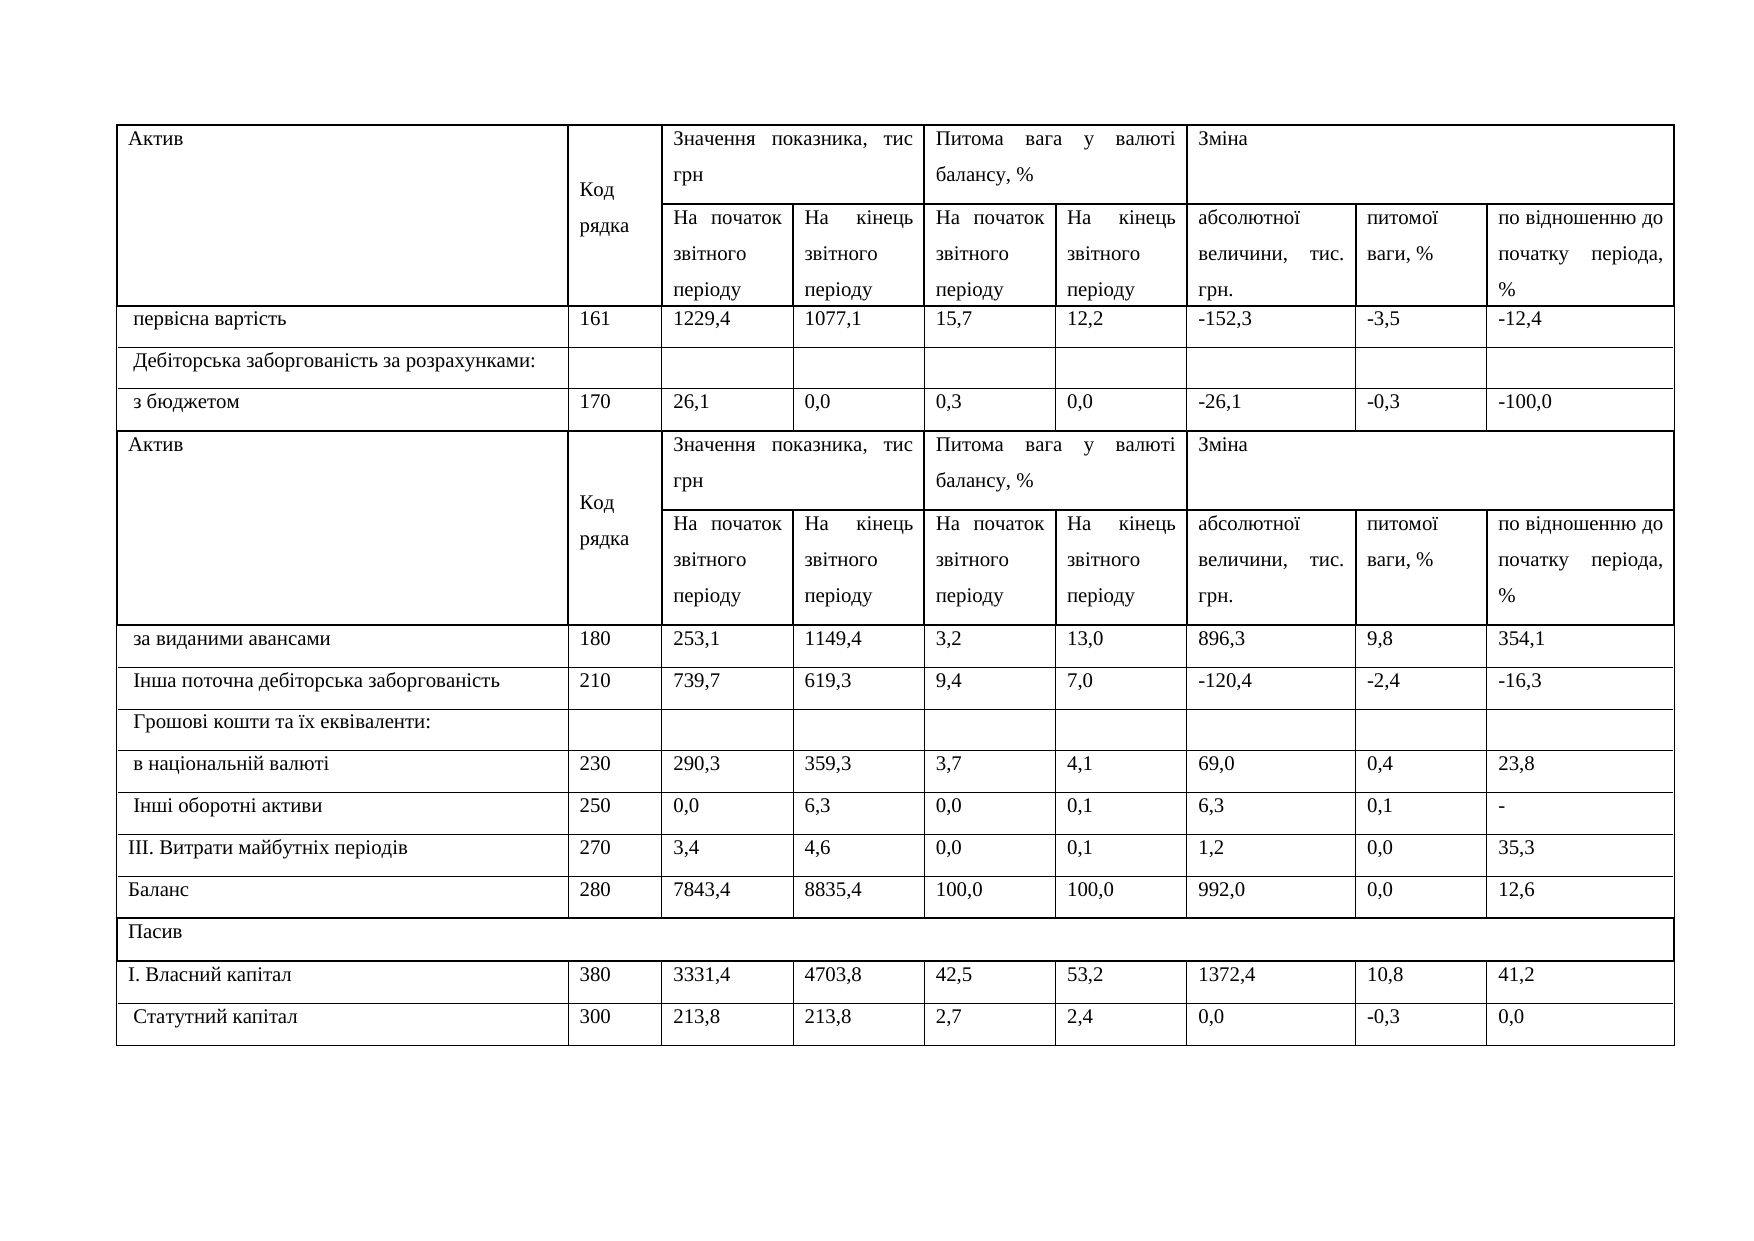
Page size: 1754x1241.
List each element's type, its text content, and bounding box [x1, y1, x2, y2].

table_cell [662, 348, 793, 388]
table_cell На початок звітного періоду [925, 205, 1055, 305]
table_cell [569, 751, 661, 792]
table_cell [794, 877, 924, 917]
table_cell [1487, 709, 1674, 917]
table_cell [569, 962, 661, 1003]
table_cell питомої ваги, % [1357, 205, 1486, 305]
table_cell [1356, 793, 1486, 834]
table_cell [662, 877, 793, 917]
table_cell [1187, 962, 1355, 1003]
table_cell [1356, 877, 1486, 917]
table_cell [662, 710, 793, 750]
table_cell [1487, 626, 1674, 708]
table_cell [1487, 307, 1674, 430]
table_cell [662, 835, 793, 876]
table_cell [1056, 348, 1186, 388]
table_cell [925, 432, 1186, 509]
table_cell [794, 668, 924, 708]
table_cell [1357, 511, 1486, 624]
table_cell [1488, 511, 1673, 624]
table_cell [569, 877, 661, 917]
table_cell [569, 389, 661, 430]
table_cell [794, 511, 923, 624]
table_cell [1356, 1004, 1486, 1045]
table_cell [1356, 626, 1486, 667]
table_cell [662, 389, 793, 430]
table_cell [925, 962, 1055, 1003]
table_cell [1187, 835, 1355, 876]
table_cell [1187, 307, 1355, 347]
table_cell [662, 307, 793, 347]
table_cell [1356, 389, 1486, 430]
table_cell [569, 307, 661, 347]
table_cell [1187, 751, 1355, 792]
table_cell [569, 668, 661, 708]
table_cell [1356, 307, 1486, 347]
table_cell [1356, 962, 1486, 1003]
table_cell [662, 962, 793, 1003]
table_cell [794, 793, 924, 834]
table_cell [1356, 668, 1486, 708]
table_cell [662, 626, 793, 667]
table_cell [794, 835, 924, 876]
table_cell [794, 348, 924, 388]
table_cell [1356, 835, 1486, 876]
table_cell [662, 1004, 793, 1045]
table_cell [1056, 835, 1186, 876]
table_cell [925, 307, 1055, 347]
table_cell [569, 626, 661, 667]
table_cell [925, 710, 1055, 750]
table_cell На кінець звітного періоду [1057, 205, 1186, 305]
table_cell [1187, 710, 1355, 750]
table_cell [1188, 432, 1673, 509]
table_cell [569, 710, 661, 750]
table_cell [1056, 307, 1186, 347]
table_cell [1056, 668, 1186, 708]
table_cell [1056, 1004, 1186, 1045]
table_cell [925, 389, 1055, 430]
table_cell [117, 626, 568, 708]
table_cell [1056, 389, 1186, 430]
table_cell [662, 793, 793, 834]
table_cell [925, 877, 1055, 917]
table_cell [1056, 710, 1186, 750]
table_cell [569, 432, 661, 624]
table_header Значення показника, тис грн [663, 126, 923, 203]
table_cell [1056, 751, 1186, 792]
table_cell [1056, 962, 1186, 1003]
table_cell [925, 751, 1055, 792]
table_cell абсолютної величини, тис. грн. [1188, 205, 1355, 305]
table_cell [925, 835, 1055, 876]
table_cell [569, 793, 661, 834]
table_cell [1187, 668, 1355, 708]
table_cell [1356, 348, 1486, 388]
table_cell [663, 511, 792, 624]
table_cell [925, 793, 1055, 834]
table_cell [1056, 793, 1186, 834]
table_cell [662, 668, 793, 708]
table_cell На початок звітного періоду [663, 205, 792, 305]
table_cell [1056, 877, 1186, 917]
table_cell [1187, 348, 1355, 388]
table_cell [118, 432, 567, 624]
table_header Актив [118, 126, 567, 305]
table_header Код рядка [569, 126, 661, 305]
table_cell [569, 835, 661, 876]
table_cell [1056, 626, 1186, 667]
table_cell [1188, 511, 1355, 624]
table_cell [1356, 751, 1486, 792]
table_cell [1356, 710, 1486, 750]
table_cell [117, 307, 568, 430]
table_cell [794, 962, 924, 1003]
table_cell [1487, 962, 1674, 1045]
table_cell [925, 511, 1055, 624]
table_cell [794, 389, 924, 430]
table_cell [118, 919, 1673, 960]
table_cell На кінець звітного періоду [794, 205, 923, 305]
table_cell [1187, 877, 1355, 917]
table_header Зміна [1188, 126, 1673, 203]
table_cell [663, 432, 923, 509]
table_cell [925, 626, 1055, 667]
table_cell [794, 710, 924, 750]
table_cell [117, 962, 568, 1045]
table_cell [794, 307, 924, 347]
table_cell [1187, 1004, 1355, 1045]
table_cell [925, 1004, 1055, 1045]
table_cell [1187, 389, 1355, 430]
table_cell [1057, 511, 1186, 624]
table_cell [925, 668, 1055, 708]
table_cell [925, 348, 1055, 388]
table_cell по відношенню до початку періода, % [1488, 205, 1673, 305]
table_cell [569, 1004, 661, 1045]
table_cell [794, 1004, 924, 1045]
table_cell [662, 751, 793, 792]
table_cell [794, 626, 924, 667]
table_header Питома вага у валюті балансу, % [925, 126, 1186, 203]
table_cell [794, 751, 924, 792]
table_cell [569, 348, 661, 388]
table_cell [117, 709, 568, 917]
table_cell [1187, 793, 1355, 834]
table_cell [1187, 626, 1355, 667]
